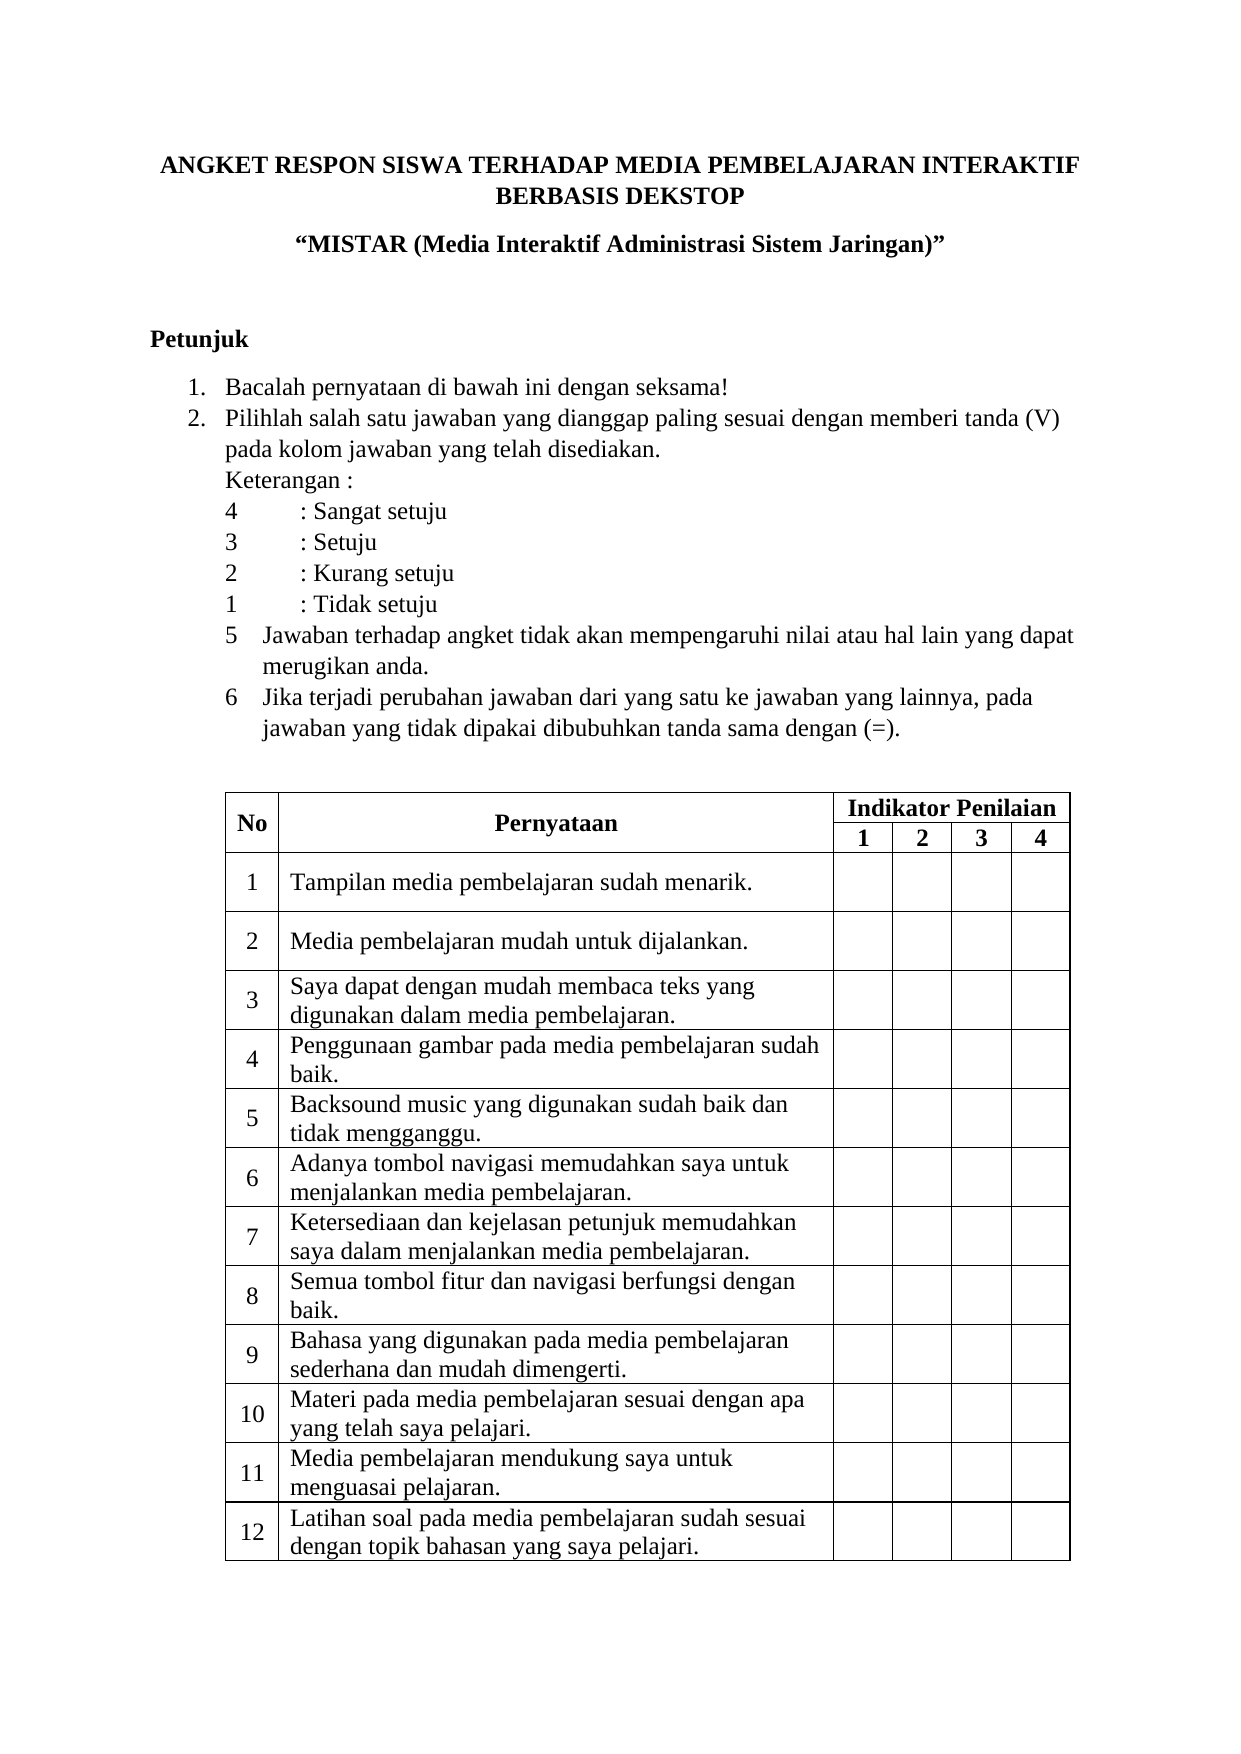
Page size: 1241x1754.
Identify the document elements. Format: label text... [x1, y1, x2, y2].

table_cell 12 [226, 1503, 278, 1560]
table_header No [226, 793, 278, 852]
table_cell [1012, 1503, 1069, 1560]
table_cell [1012, 912, 1069, 970]
table_cell [834, 1443, 892, 1501]
table_cell [893, 1207, 951, 1265]
table_cell Media pembelajaran mudah untuk dijalankan. [279, 912, 833, 970]
table_cell [893, 1443, 951, 1501]
table_cell Tampilan media pembelajaran sudah menarik. [279, 853, 833, 911]
table_cell 9 [226, 1325, 278, 1383]
table_cell [1012, 1384, 1069, 1442]
table_cell 7 [226, 1207, 278, 1265]
table_cell [893, 1030, 951, 1088]
list 1 : Tidak setuju [225, 589, 1090, 618]
table_cell 4 [1012, 823, 1069, 852]
table_cell Bahasa yang digunakan pada media pembelajaran sederhana dan mudah dimengerti. [279, 1325, 833, 1383]
table_cell [1012, 1030, 1069, 1088]
table_cell [893, 1325, 951, 1383]
table_cell [834, 971, 892, 1029]
table_cell [893, 1503, 951, 1560]
table_cell [834, 1030, 892, 1088]
table_cell [893, 1089, 951, 1147]
list : Sangat setuju [225, 496, 1090, 525]
table_cell [834, 1325, 892, 1383]
table_cell [952, 1384, 1011, 1442]
table_cell Media pembelajaran mendukung saya untuk menguasai pelajaran. [279, 1443, 833, 1501]
table_cell 2 [893, 823, 951, 852]
text Petunjuk [150, 324, 1090, 353]
table_cell Saya dapat dengan mudah membaca teks yang digunakan dalam media pembelajaran. [279, 971, 833, 1029]
list Bacalah pernyataan di bawah ini dengan seksama! [187, 372, 1090, 401]
table_cell Materi pada media pembelajaran sesuai dengan apa yang telah saya pelajari. [279, 1384, 833, 1442]
table_cell [834, 1148, 892, 1206]
table_cell 2 [226, 912, 278, 970]
list Jika terjadi perubahan jawaban dari yang satu ke jawaban yang lainnya, pada jawaban yang tidak dipakai dibubuhkan tanda sama dengan (=). [225, 682, 1090, 742]
table_cell [952, 1030, 1011, 1088]
table_cell [893, 1148, 951, 1206]
table_cell [1012, 1148, 1069, 1206]
table_cell [834, 1089, 892, 1147]
table_cell [893, 912, 951, 970]
table_cell [952, 853, 1011, 911]
table_cell [834, 1207, 892, 1265]
table_cell [952, 1503, 1011, 1560]
table_cell [952, 1443, 1011, 1501]
table_cell [952, 1207, 1011, 1265]
table_cell [952, 912, 1011, 970]
list Jawaban terhadap angket tidak akan mempengaruhi nilai atau hal lain yang dapat merugikan anda. [225, 620, 1090, 680]
table_cell Latihan soal pada media pembelajaran sudah sesuai dengan topik bahasan yang saya pelajari. [279, 1503, 833, 1560]
table_cell [1012, 1207, 1069, 1265]
table_cell [1012, 1325, 1069, 1383]
table_cell 5 [226, 1089, 278, 1147]
list Pilihlah salah satu jawaban yang dianggap paling sesuai dengan memberi tanda (V) pada kolom jawaban yang telah disediakan. [187, 403, 1090, 463]
table_cell [952, 1325, 1011, 1383]
text ANGKET RESPON SISWA TERHADAP MEDIA PEMBELAJARAN INTERAKTIF BERBASIS DEKSTOP [150, 150, 1090, 210]
table_cell [893, 971, 951, 1029]
table_cell 6 [226, 1148, 278, 1206]
table_cell [834, 1384, 892, 1442]
table_cell 3 [952, 823, 1011, 852]
table_cell [893, 853, 951, 911]
table_cell [834, 1503, 892, 1560]
table_cell 1 [834, 823, 892, 852]
table_cell [834, 853, 892, 911]
table_cell [893, 1384, 951, 1442]
table_header Indikator Penilaian [834, 793, 1069, 822]
table_cell [1012, 1443, 1069, 1501]
list 2 : Kurang setuju [225, 558, 1090, 587]
table_cell 8 [226, 1266, 278, 1324]
table_cell 1 [226, 853, 278, 911]
table_cell [893, 1266, 951, 1324]
list Keterangan : [225, 465, 1090, 494]
table_cell [1012, 1089, 1069, 1147]
table_cell Penggunaan gambar pada media pembelajaran sudah baik. [279, 1030, 833, 1088]
table_cell [952, 1148, 1011, 1206]
table_cell [834, 912, 892, 970]
table_cell [834, 1266, 892, 1324]
table_cell Backsound music yang digunakan sudah baik dan tidak mengganggu. [279, 1089, 833, 1147]
table_cell 3 [226, 971, 278, 1029]
table_cell [952, 1089, 1011, 1147]
table_cell 11 [226, 1443, 278, 1501]
table_cell Adanya tombol navigasi memudahkan saya untuk menjalankan media pembelajaran. [279, 1148, 833, 1206]
table_cell [952, 1266, 1011, 1324]
table_cell [1012, 1266, 1069, 1324]
table_cell 10 [226, 1384, 278, 1442]
table_cell Ketersediaan dan kejelasan petunjuk memudahkan saya dalam menjalankan media pembelajaran. [279, 1207, 833, 1265]
table_header Pernyataan [279, 793, 833, 852]
table_cell 4 [226, 1030, 278, 1088]
table_cell [952, 971, 1011, 1029]
table_cell Semua tombol fitur dan navigasi berfungsi dengan baik. [279, 1266, 833, 1324]
text “MISTAR (Media Interaktif Administrasi Sistem Jaringan)” [150, 229, 1090, 257]
table_cell [1012, 971, 1069, 1029]
list 3 : Setuju [225, 527, 1090, 556]
table_cell [1012, 853, 1069, 911]
